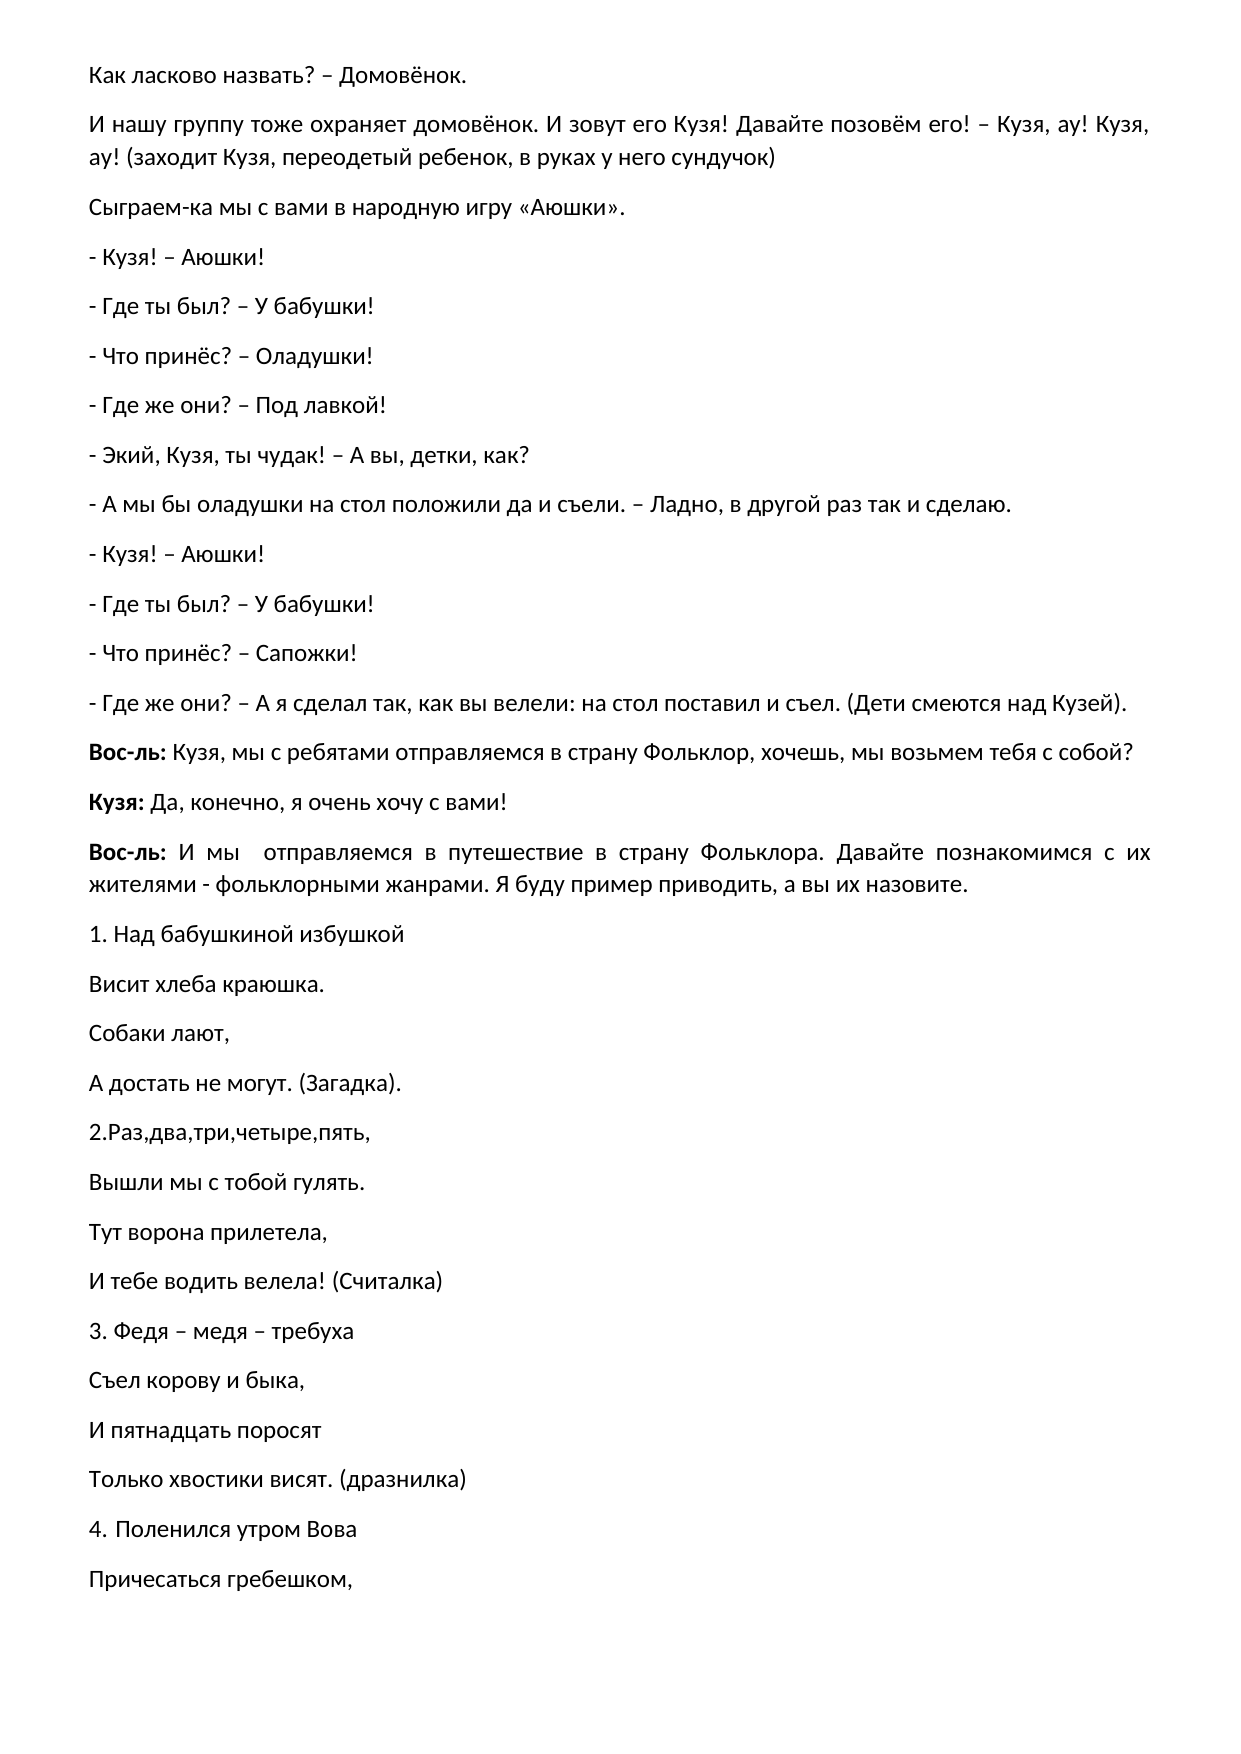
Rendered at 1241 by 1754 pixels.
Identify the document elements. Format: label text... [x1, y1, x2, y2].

text - Где же они? – А я сделал так, как вы велели: на стол поставил и съел. (Дети смеются над Кузей). [89, 687, 1152, 717]
text Вышли мы с тобой гулять. [89, 1166, 1152, 1197]
text 2.Раз,два,три,четыре,пять, [89, 1117, 1152, 1147]
text Как ласково назвать? – Домовёнок. [89, 59, 1152, 89]
text И нашу группу тоже охраняет домовёнок. И зовут его Кузя! Давайте позовём его! – Кузя, ау! Кузя, ау! (заходит Кузя, переодетый ребенок, в руках у него сундучок) [89, 109, 1152, 172]
text - А мы бы оладушки на стол положили да и съели. – Ладно, в другой раз так и сделаю. [89, 489, 1152, 519]
text - Где ты был? – У бабушки! [89, 588, 1152, 618]
text Тут ворона прилетела, [89, 1216, 1152, 1246]
text 3. Федя – медя – требуха [89, 1315, 1152, 1345]
text А достать не могут. (Загадка). [89, 1067, 1152, 1097]
text - Где же они? – Под лавкой! [89, 389, 1152, 420]
text Только хвостики висят. (дразнилка) [89, 1464, 1152, 1494]
text И пятнадцать поросят [89, 1414, 1152, 1444]
text - Что принёс? – Оладушки! [89, 340, 1152, 370]
text - Экий, Кузя, ты чудак! – А вы, детки, как? [89, 439, 1152, 469]
text Сыграем-ка мы с вами в народную игру «Аюшки». [89, 191, 1152, 222]
text - Где ты был? – У бабушки! [89, 290, 1152, 321]
text Собаки лают, [89, 1017, 1152, 1048]
text - Кузя! – Аюшки! [89, 241, 1152, 271]
text Вос-ль: Кузя, мы с ребятами отправляемся в страну Фольклор, хочешь, мы возьмем тебя с собой? [89, 737, 1152, 767]
text Вос-ль: И мы отправляемся в путешествие в страну Фольклора. Давайте познакомимся с их жителями - фольклорными жанрами. Я буду пример приводить, а вы их назовите. [89, 836, 1152, 899]
text 4. Поленился утром Вова [89, 1513, 1152, 1544]
text 1. Над бабушкиной избушкой [89, 918, 1152, 949]
text - Кузя! – Аюшки! [89, 538, 1152, 569]
text Кузя: Да, конечно, я очень хочу с вами! [89, 786, 1152, 817]
text Съел корову и быка, [89, 1364, 1152, 1395]
text Причесаться гребешком, [89, 1564, 1152, 1594]
text Висит хлеба краюшка. [89, 968, 1152, 998]
text - Что принёс? – Сапожки! [89, 637, 1152, 668]
text И тебе водить велела! (Считалка) [89, 1265, 1152, 1296]
